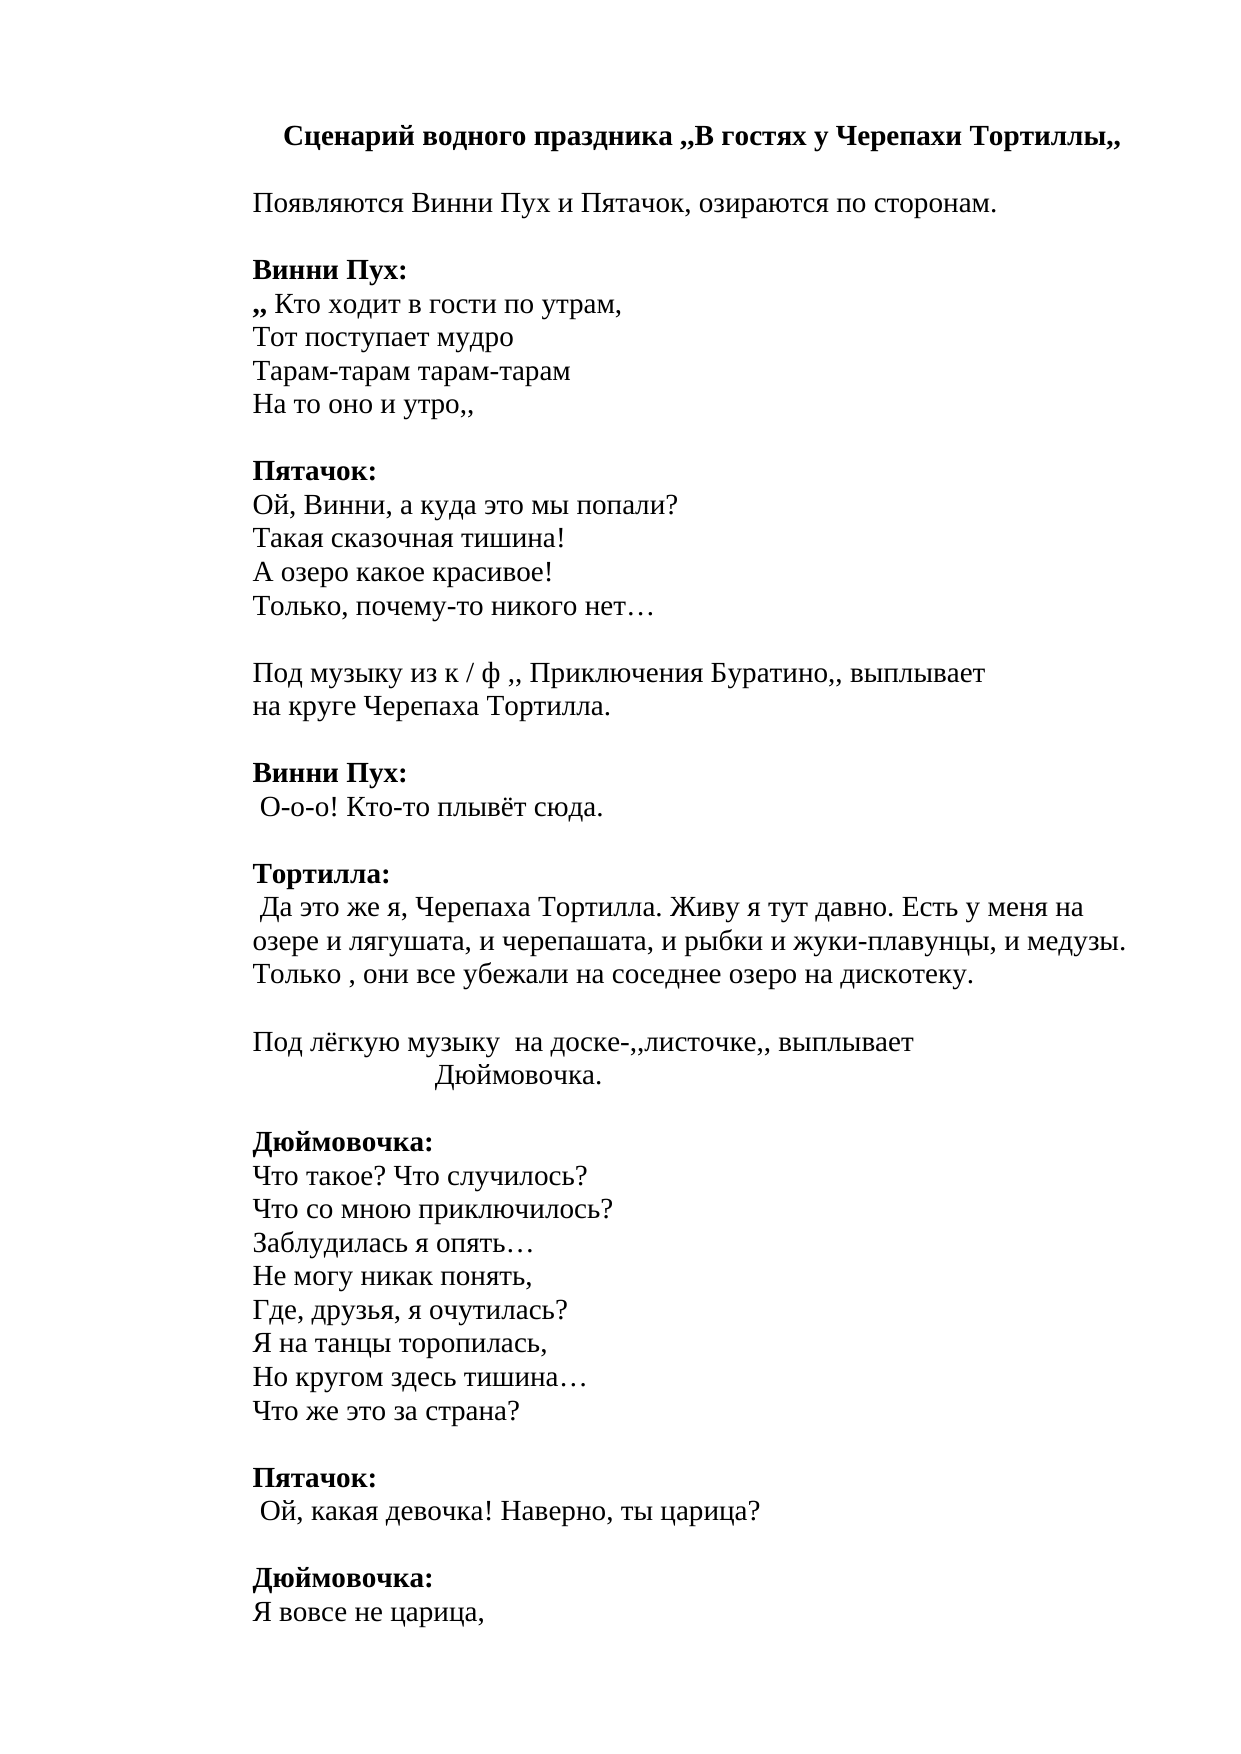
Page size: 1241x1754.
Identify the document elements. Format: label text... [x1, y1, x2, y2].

text Тот поступает мудро [252, 319, 1152, 353]
text Ой, какая девочка! Наверно, ты царица? [252, 1493, 1152, 1527]
text О-о-о! Кто-то плывёт сюда. [252, 789, 1152, 822]
text Пятачок: [252, 453, 1152, 487]
text Дюймовочка: [252, 1124, 1152, 1158]
text Что же это за страна? [252, 1393, 1152, 1426]
text Винни Пух: [252, 755, 1152, 789]
text Такая сказочная тишина! [252, 521, 1152, 554]
text Пятачок: [252, 1460, 1152, 1493]
text Я на танцы торопилась, [252, 1326, 1152, 1359]
text Под музыку из к / ф ,, Приключения Буратино,, выплывает [252, 655, 1152, 688]
text Дюймовочка: [252, 1560, 1152, 1594]
text Только, почему-то никого нет… [252, 588, 1152, 621]
text Сценарий водного праздника ,,В гостях у Черепахи Тортиллы,, [252, 118, 1152, 152]
text Ой, Винни, а куда это мы попали? [252, 487, 1152, 521]
text на круге Черепаха Тортилла. [252, 688, 1152, 722]
text Дюймовочка. [252, 1057, 1152, 1091]
text Но кругом здесь тишина… [252, 1359, 1152, 1393]
text Тарам-тарам тарам-тарам [252, 353, 1152, 386]
text Появляются Винни Пух и Пятачок, озираются по сторонам. [252, 185, 1152, 219]
text Под лёгкую музыку на доске-,,листочке,, выплывает [252, 1024, 1152, 1057]
text Винни Пух: [252, 252, 1152, 286]
text Да это же я, Черепаха Тортилла. Живу я тут давно. Есть у меня на озере и лягушата, и черепашата, и рыбки и жуки-плавунцы, и медузы. Только , они все убежали на соседнее озеро на дискотеку. [252, 889, 1152, 990]
text Что такое? Что случилось? [252, 1158, 1152, 1191]
text Тортилла: [252, 856, 1152, 889]
text Заблудилась я опять… [252, 1225, 1152, 1258]
text На то оно и утро,, [252, 386, 1152, 420]
text Не могу никак понять, [252, 1258, 1152, 1292]
text ,, Кто ходит в гости по утрам, [252, 286, 1152, 319]
text А озеро какое красивое! [252, 554, 1152, 588]
text Я вовсе не царица, [252, 1594, 1152, 1627]
text Что со мною приключилось? [252, 1191, 1152, 1225]
text Где, друзья, я очутилась? [252, 1292, 1152, 1326]
